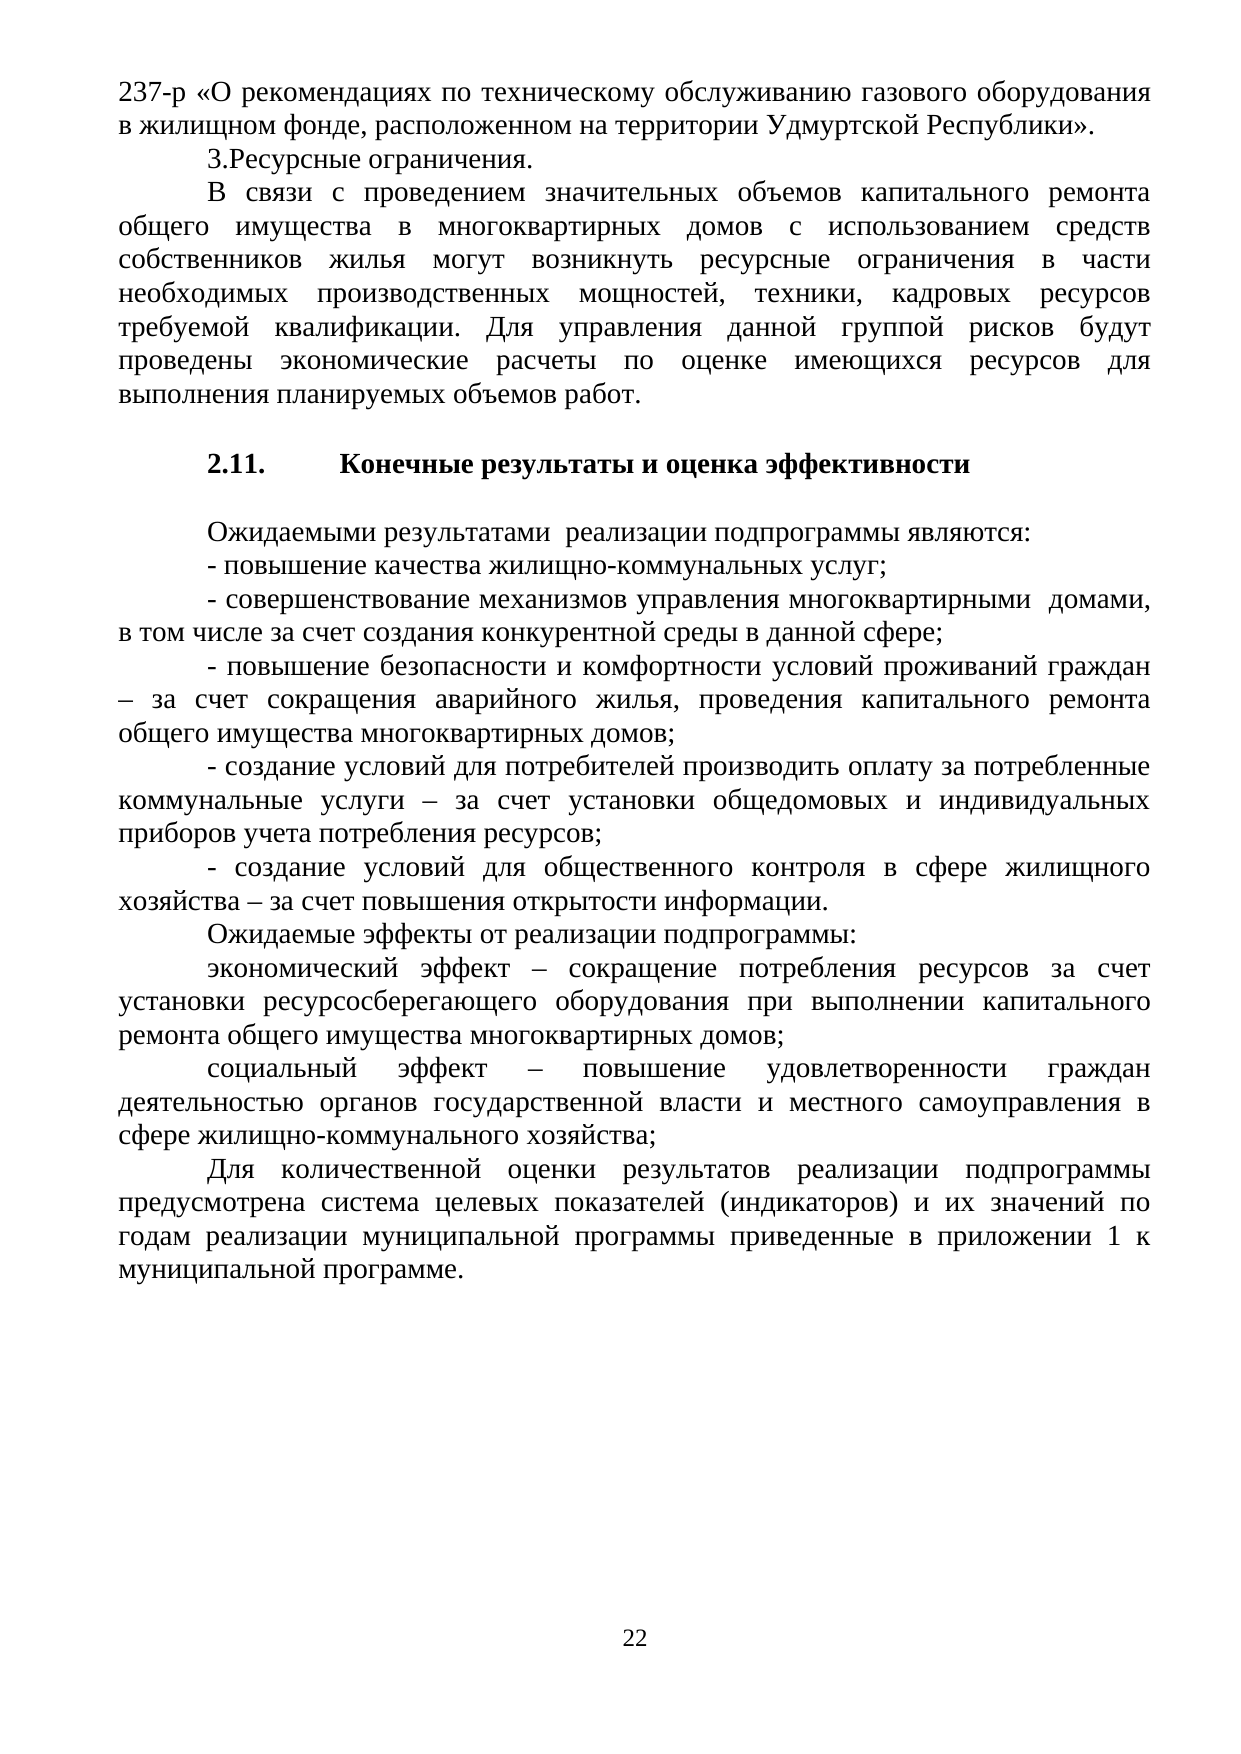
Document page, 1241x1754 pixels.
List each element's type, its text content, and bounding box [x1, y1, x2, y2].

text - создание условий для потребителей производить оплату за потребленные коммунальные услуги – за счет установки общедомовых и индивидуальных приборов учета потребления ресурсов; [118, 748, 1152, 849]
text - повышение безопасности и комфортности условий проживаний граждан – за счет сокращения аварийного жилья, проведения капитального ремонта общего имущества многоквартирных домов; [118, 648, 1152, 748]
text - создание условий для общественного контроля в сфере жилищного хозяйства – за счет повышения открытости информации. [118, 849, 1152, 916]
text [118, 74, 1152, 141]
text - совершенствование механизмов управления многоквартирными домами, в том числе за счет создания конкурентной среды в данной сфере; [118, 581, 1152, 648]
text В связи с проведением значительных объемов капитального ремонта общего имущества в многоквартирных домов с использованием средств собственников жилья могут возникнуть ресурсные ограничения в части необходимых производственных мощностей, техники, кадровых ресурсов требуемой квалификации. Для управления данной группой рисков будут проведены экономические расчеты по оценке имеющихся ресурсов для выполнения планируемых объемов работ. [118, 174, 1152, 409]
text - повышение качества жилищно-коммунальных услуг; [118, 547, 1152, 581]
text 3.Ресурсные ограничения. [118, 141, 1152, 174]
text Ожидаемыми результатами реализации подпрограммы являются: [118, 514, 1152, 547]
text 2.11. Конечные результаты и оценка эффективности [118, 447, 1152, 480]
text социальный эффект – повышение удовлетворенности граждан деятельностью органов государственной власти и местного самоуправления в сфере жилищно-коммунального хозяйства; [118, 1050, 1152, 1151]
text экономический эффект – сокращение потребления ресурсов за счет установки ресурсосберегающего оборудования при выполнении капитального ремонта общего имущества многоквартирных домов; [118, 950, 1152, 1050]
text Для количественной оценки результатов реализации подпрограммы предусмотрена система целевых показателей (индикаторов) и их значений по годам реализации муниципальной программы приведенные в приложении 1 к муниципальной программе. [118, 1151, 1152, 1285]
text Ожидаемые эффекты от реализации подпрограммы: [118, 916, 1152, 950]
